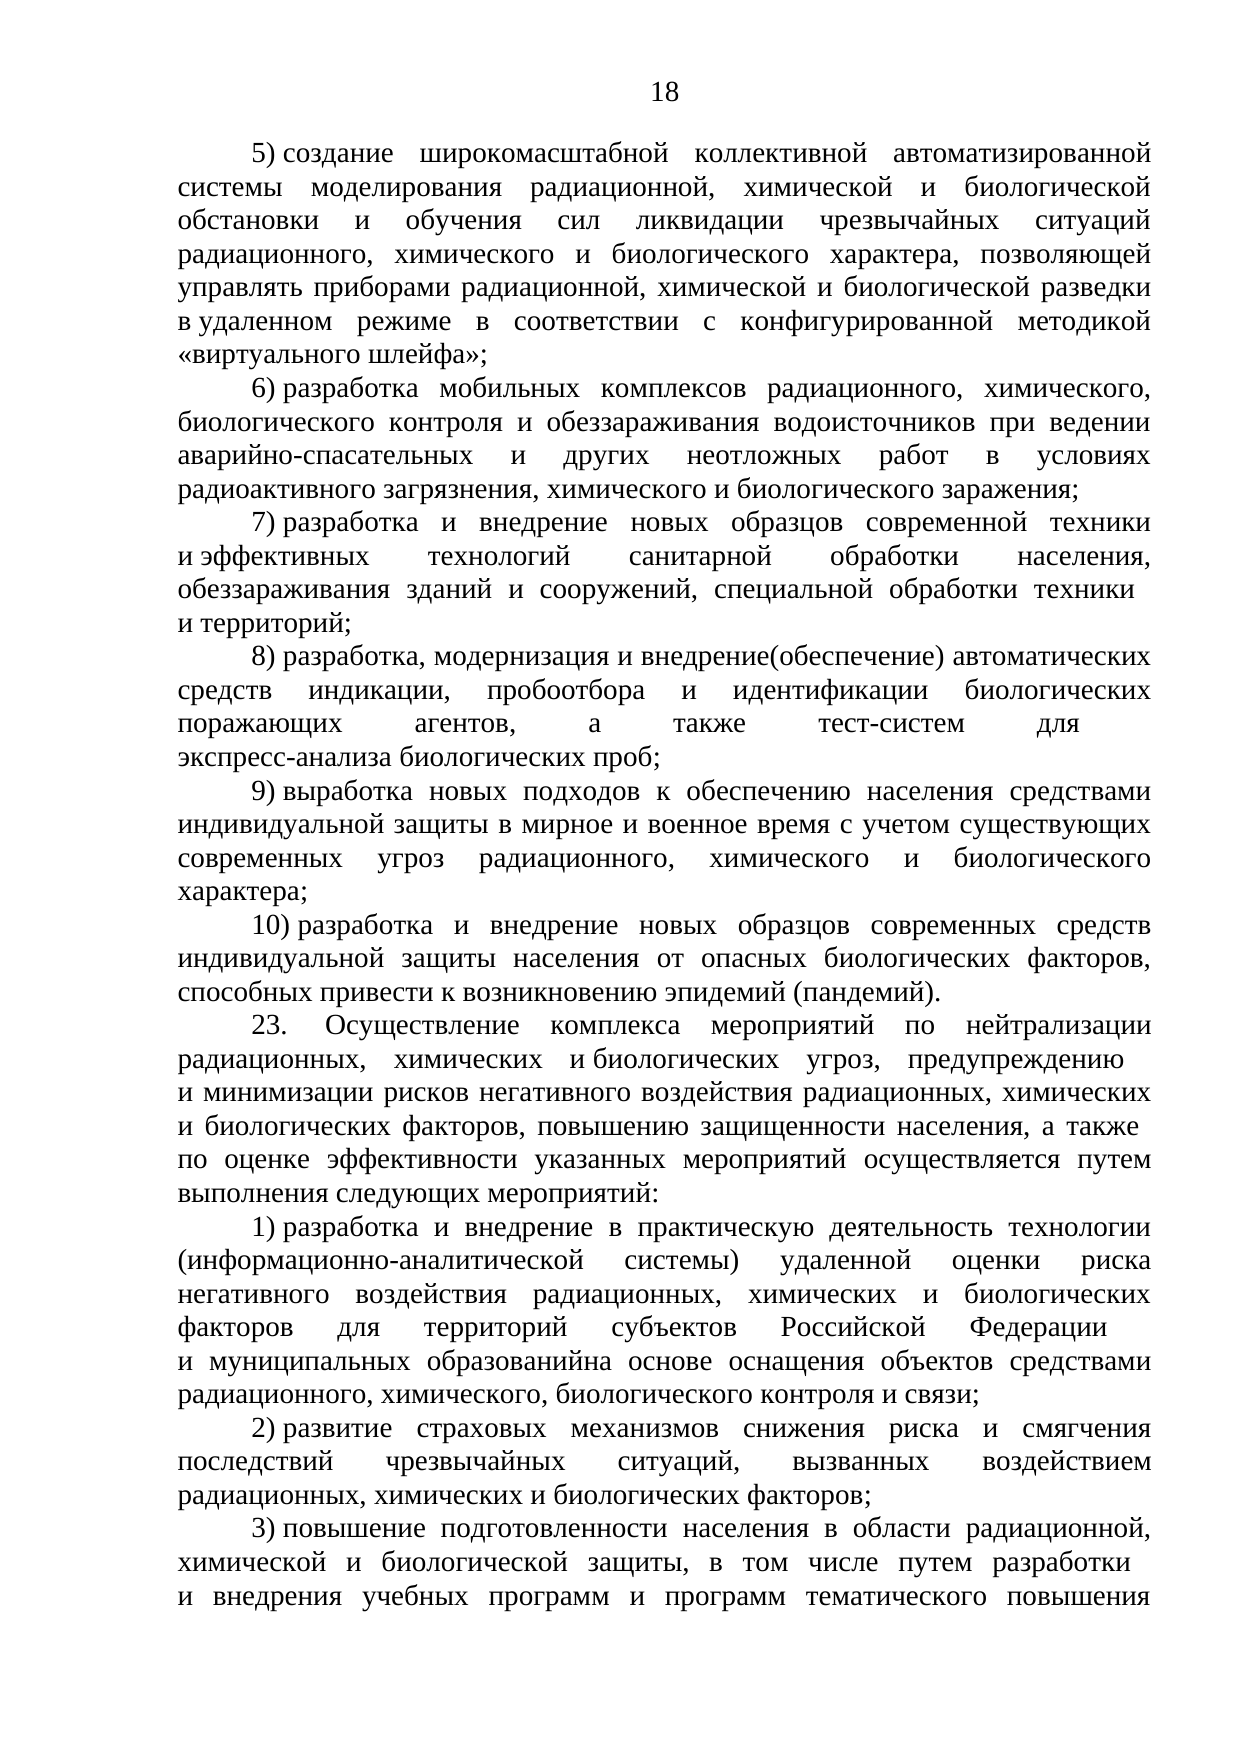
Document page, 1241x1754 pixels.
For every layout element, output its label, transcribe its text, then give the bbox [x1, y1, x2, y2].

text 5) создание широкомасштабной коллективной автоматизированной системы моделирования радиационной, химической и биологической обстановки и обучения сил ликвидации чрезвычайных ситуаций радиационного, химического и биологического характера, позволяющей управлять приборами радиационной, химической и биологической разведки в удаленном режиме в соответствии с конфигурированной методикой «виртуального шлейфа»; [177, 135, 1152, 370]
text 6) разработка мобильных комплексов радиационного, химического, биологического контроля и обеззараживания водоисточников при ведении аварийно-спасательных и других неотложных работ в условиях радиоактивного загрязнения, химического и биологического заражения; [177, 370, 1152, 504]
text 9) выработка новых подходов к обеспечению населения средствами индивидуальной защиты в мирное и военное время с учетом существующих современных угроз радиационного, химического и биологического характера; [177, 773, 1152, 907]
text 8) разработка, модернизация и внедрение(обеспечение) автоматических средств индикации, пробоотбора и идентификации биологических поражающих агентов, а также тест-систем для экспресс-анализа биологических проб; [177, 638, 1152, 773]
title 10) разработка и внедрение новых образцов современных средств индивидуальной защиты населения от опасных биологических факторов, способных привести к возникновению эпидемий (пандемий). [177, 907, 1152, 1007]
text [177, 1511, 1152, 1611]
text 1) разработка и внедрение в практическую деятельность технологии (информационно-аналитической системы) удаленной оценки риска негативного воздействия радиационных, химических и биологических факторов для территорий субъектов Российской Федерации и муниципальных образованийна основе оснащения объектов средствами радиационного, химического, биологического контроля и связи; [177, 1209, 1152, 1410]
text 2) развитие страховых механизмов снижения риска и смягчения последствий чрезвычайных ситуаций, вызванных воздействием радиационных, химических и биологических факторов; [177, 1410, 1152, 1511]
text 7) разработка и внедрение новых образцов современной техники и эффективных технологий санитарной обработки населения, обеззараживания зданий и сооружений, специальной обработки техники и территорий; [177, 504, 1152, 638]
list Осуществление комплекса мероприятий по нейтрализации радиационных, химических и биологических угроз, предупреждению и минимизации рисков негативного воздействия радиационных, химических и биологических факторов, повышению защищенности населения, а также по оценке эффективности указанных мероприятий осуществляется путем выполнения следующих мероприятий: [177, 1007, 1152, 1209]
